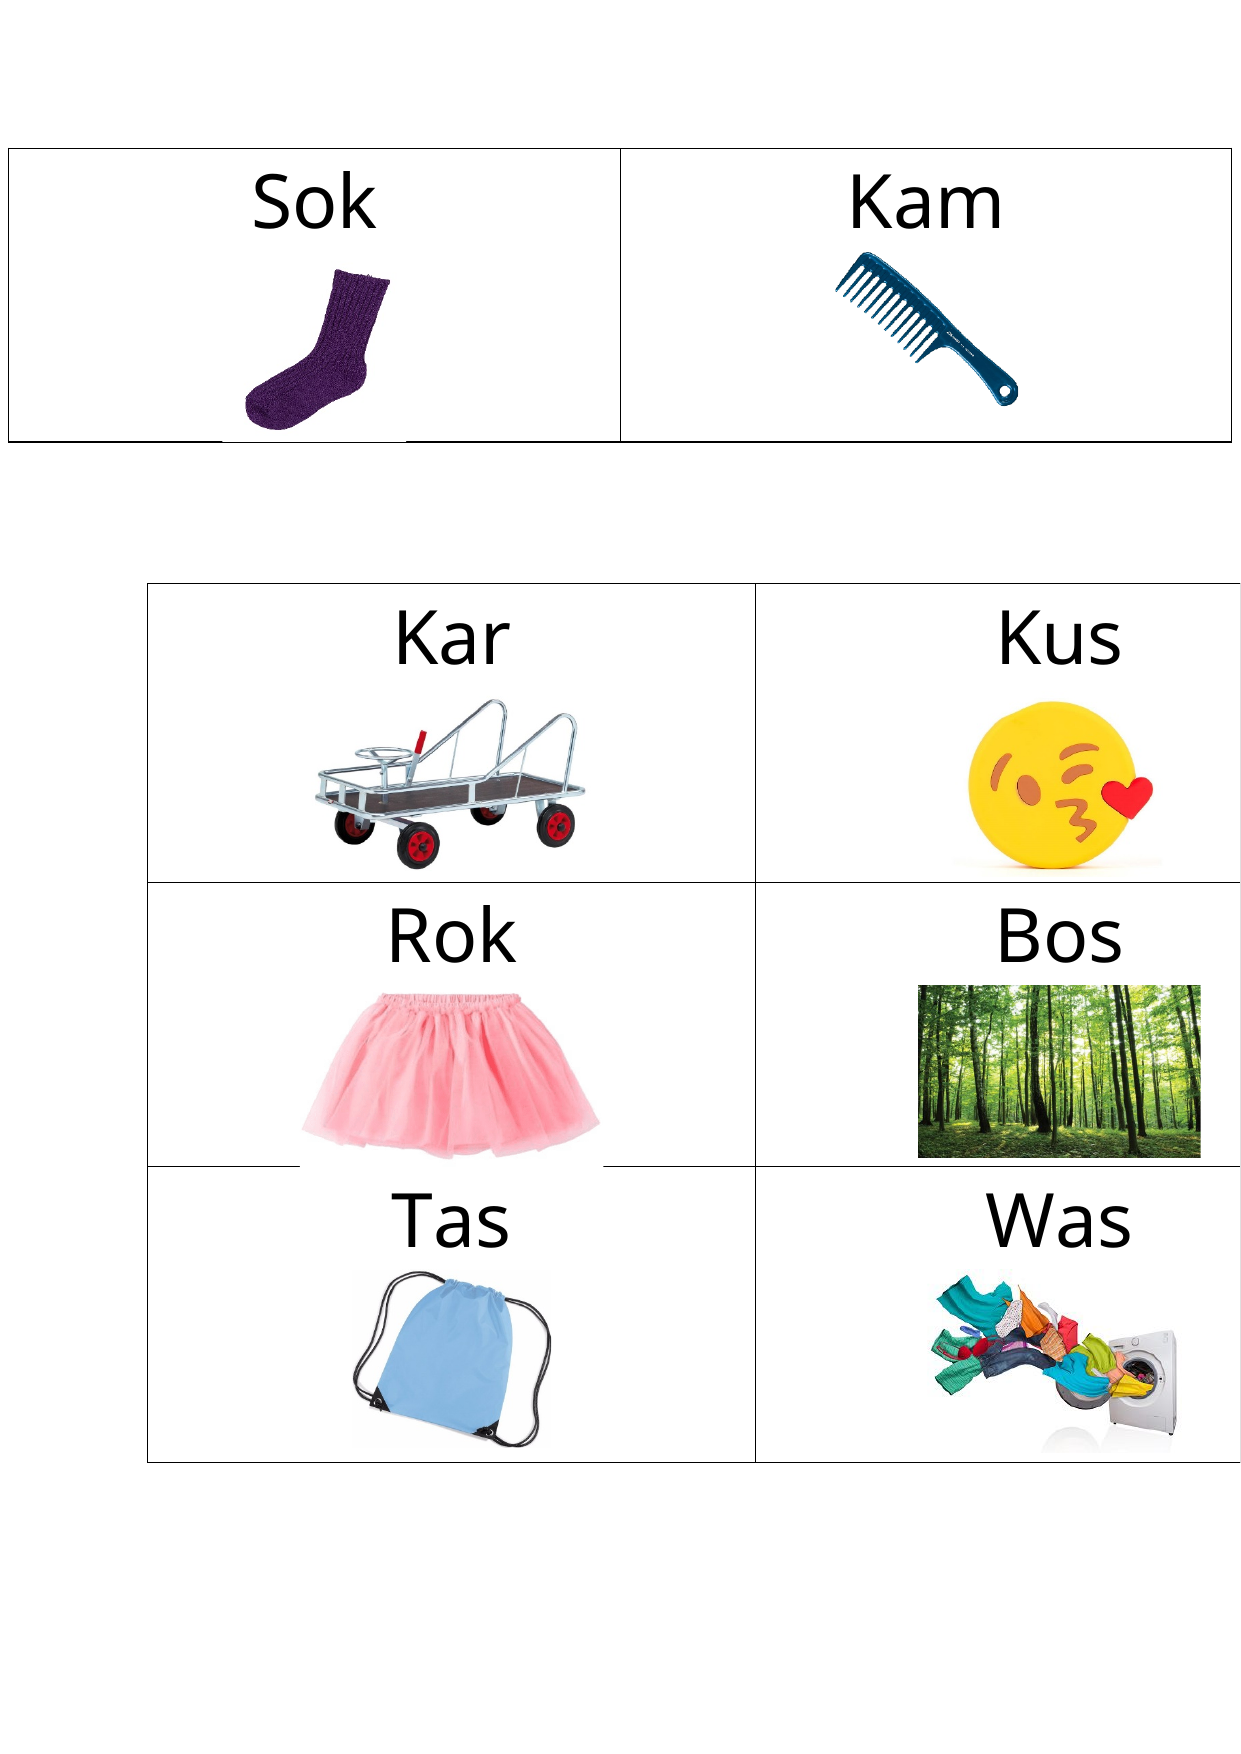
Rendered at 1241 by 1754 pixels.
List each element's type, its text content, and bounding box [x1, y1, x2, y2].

table_header Kus [756, 584, 1240, 882]
table_cell Sok [9, 149, 620, 441]
picture [351, 1269, 552, 1448]
table_cell Kam [621, 149, 1231, 441]
picture [937, 323, 944, 332]
picture [999, 386, 1014, 402]
table_cell Rok [148, 883, 755, 1166]
picture [911, 686, 1208, 877]
picture [927, 1269, 1192, 1453]
picture [300, 686, 603, 882]
picture [299, 985, 604, 1167]
picture [222, 250, 407, 442]
table_cell Bos [756, 883, 1240, 1166]
table_header Kar [148, 584, 755, 882]
table_cell Tas [148, 1167, 755, 1462]
table_cell Was [756, 1167, 1240, 1462]
picture [918, 985, 1201, 1158]
picture [833, 250, 1019, 436]
